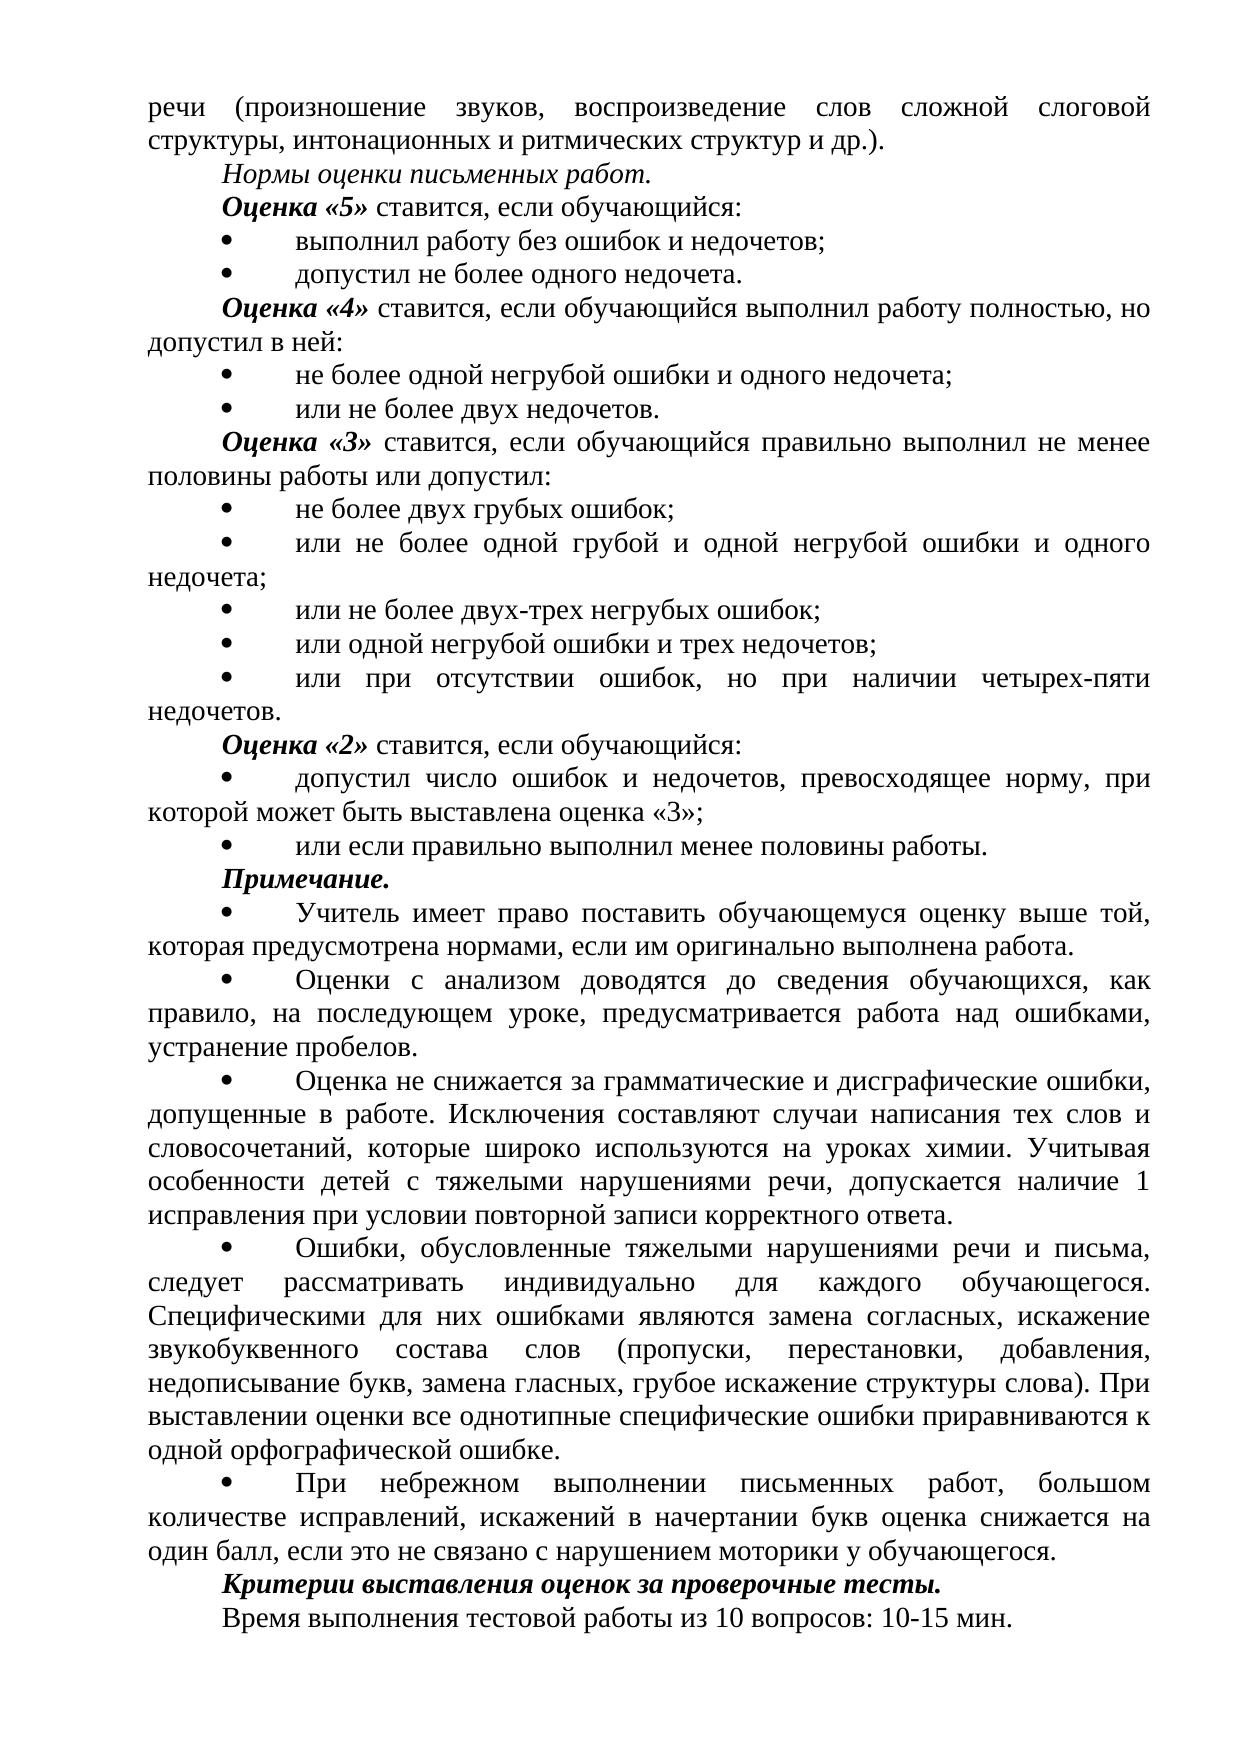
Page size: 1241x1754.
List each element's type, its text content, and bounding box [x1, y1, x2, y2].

text Оценка «5» ставится, если обучающийся: [148, 189, 1152, 223]
list или не более одной грубой и одной негрубой ошибки и одного недочета; [148, 525, 1152, 592]
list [148, 89, 1152, 156]
text Нормы оценки письменных работ. [148, 156, 1152, 189]
list или при отсутствии ошибок, но при наличии четырех-пяти недочетов. [148, 660, 1152, 727]
list не более двух грубых ошибок; [148, 492, 1152, 525]
list Оценка не снижается за грамматические и дисграфические ошибки, допущенные в работе. Исключения составляют случаи написания тех слов и словосочетаний, которые широко используются на уроках химии. Учитывая особенности детей с тяжелыми нарушениями речи, допускается наличие 1 исправления при условии повторной записи корректного ответа. [148, 1063, 1152, 1231]
list или если правильно выполнил менее половины работы. [148, 828, 1152, 861]
list выполнил работу без ошибок и недочетов; [148, 223, 1152, 256]
list Ошибки, обусловленные тяжелыми нарушениями речи и письма, следует рассматривать индивидуально для каждого обучающегося. Специфическими для них ошибками являются замена согласных, искажение звукобуквенного состава слов (пропуски, перестановки, добавления, недописывание букв, замена гласных, грубое искажение структуры слова). При выставлении оценки все однотипные специфические ошибки приравниваются к одной орфографической ошибке. [148, 1231, 1152, 1465]
list Оценки с анализом доводятся до сведения обучающихся, как правило, на последующем уроке, предусматривается работа над ошибками, устранение пробелов. [148, 962, 1152, 1063]
list допустил число ошибок и недочетов, превосходящее норму, при которой может быть выставлена оценка «3»; [148, 760, 1152, 828]
list или не более двух недочетов. [148, 391, 1152, 424]
list Учитель имеет право поставить обучающемуся оценку выше той, которая предусмотрена нормами, если им оригинально выполнена работа. [148, 895, 1152, 962]
list не более одной негрубой ошибки и одного недочета; [148, 357, 1152, 391]
text Критерии выставления оценок за проверочные тесты. [148, 1566, 1152, 1600]
list При небрежном выполнении письменных работ, большом количестве исправлений, искажений в начертании букв оценка снижается на один балл, если это не связано с нарушением моторики у обучающегося. [148, 1465, 1152, 1566]
text Примечание. [148, 861, 1152, 895]
list допустил не более одного недочета. [148, 256, 1152, 290]
text Оценка «3» ставится, если обучающийся правильно выполнил не менее половины работы или допустил: [148, 424, 1152, 492]
list или одной негрубой ошибки и трех недочетов; [148, 626, 1152, 660]
list или не более двух-трех негрубых ошибок; [148, 592, 1152, 626]
text Время выполнения тестовой работы из 10 вопросов: 10-15 мин. [222, 1600, 1152, 1633]
text Оценка «2» ставится, если обучающийся: [148, 727, 1152, 760]
text Оценка «4» ставится, если обучающийся выполнил работу полностью, но допустил в ней: [148, 290, 1152, 357]
